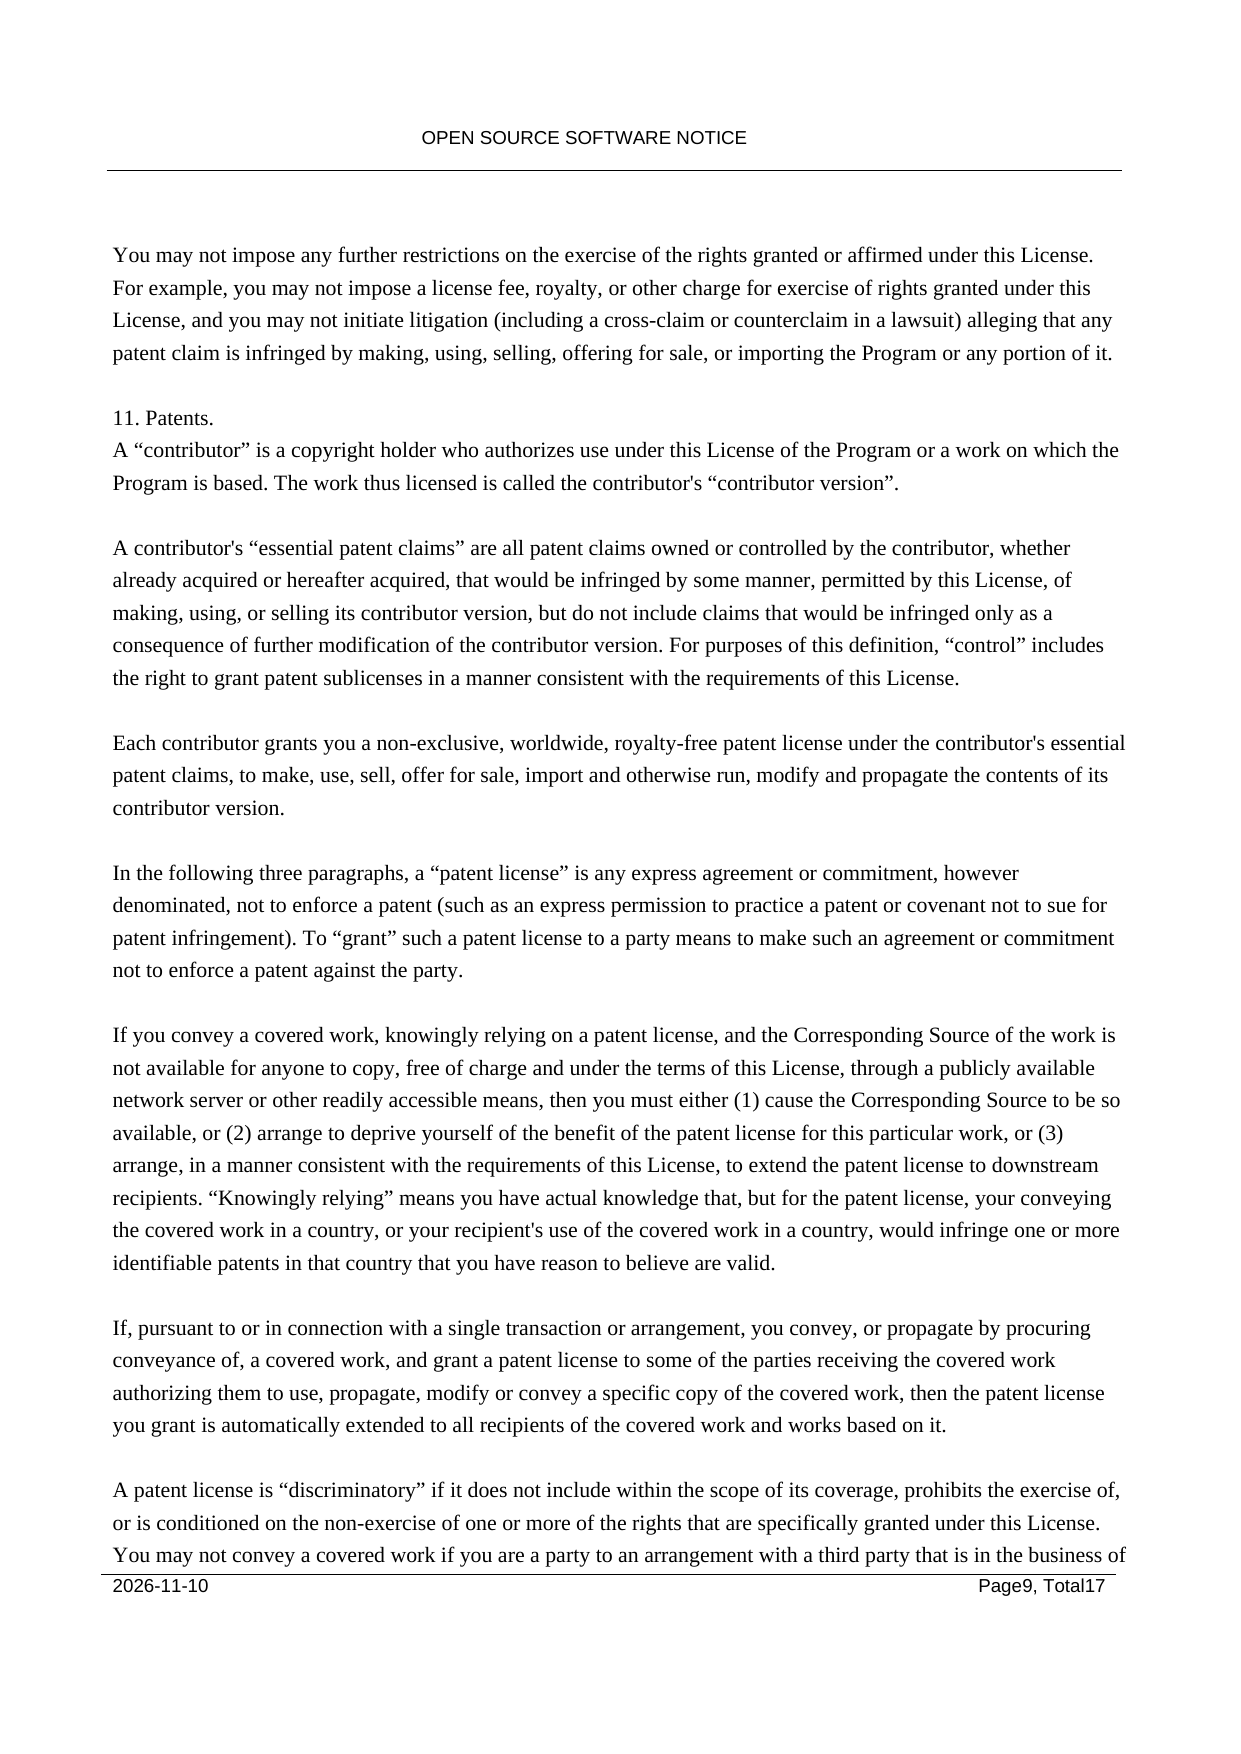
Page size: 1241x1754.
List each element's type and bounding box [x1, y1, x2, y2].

text [112, 206, 1128, 1571]
